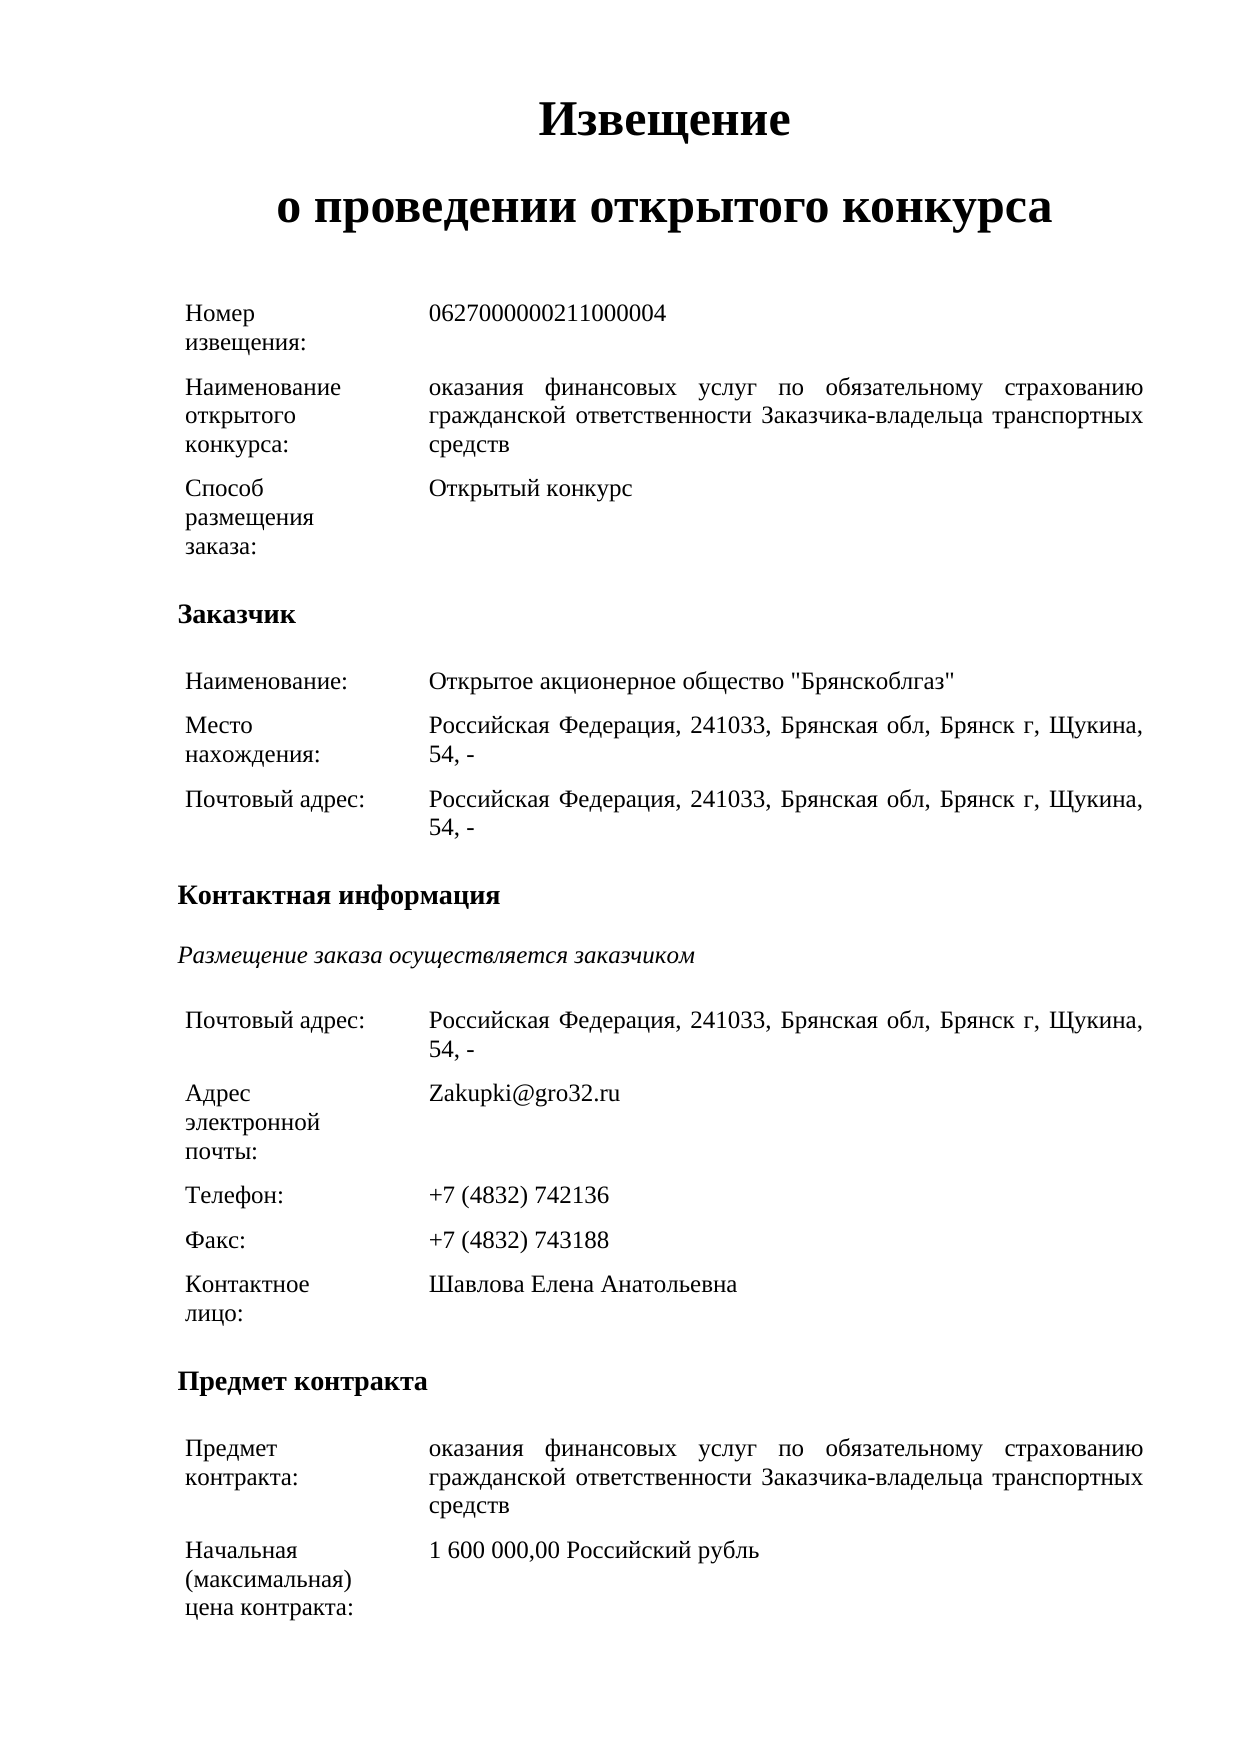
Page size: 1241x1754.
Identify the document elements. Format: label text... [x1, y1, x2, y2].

text Контактная информация [177, 878, 1152, 911]
table_cell Шавлова Елена Анатольевна [421, 1261, 1152, 1334]
table_cell Zakupki@gro32.ru [421, 1071, 1152, 1173]
table_cell 1 600 000,00 Российский рубль [421, 1527, 1152, 1629]
text Заказчик [177, 597, 1152, 629]
table_cell Наименование открытого конкурса: [177, 364, 421, 466]
table_header Почтовый адрес: [177, 998, 421, 1071]
table_cell Адрес электронной почты: [177, 1071, 421, 1173]
table_cell Почтовый адрес: [177, 776, 421, 849]
table_header оказания финансовых услуг по обязательному страхованию гражданской ответственности Заказчика-владельца транспортных средств [421, 1425, 1152, 1527]
table_cell Место нахождения: [177, 703, 421, 776]
table_header 0627000000211000004 [421, 291, 1152, 364]
table_cell Факс: [177, 1217, 421, 1261]
table_cell +7 (4832) 743188 [421, 1217, 1152, 1261]
text Предмет контракта [177, 1364, 1152, 1396]
table_cell Российская Федерация, 241033, Брянская обл, Брянск г, Щукина, 54, - [421, 703, 1152, 776]
table_cell Начальная (максимальная) цена контракта: [177, 1527, 421, 1629]
table_cell Телефон: [177, 1173, 421, 1217]
table_cell Открытый конкурс [421, 466, 1152, 568]
table_cell оказания финансовых услуг по обязательному страхованию гражданской ответственности Заказчика-владельца транспортных средств [421, 364, 1152, 466]
text Извещение [177, 89, 1152, 146]
table_header Открытое акционерное общество "Брянскоблгаз" [421, 658, 1152, 703]
text Размещение заказа осуществляется заказчиком [177, 940, 1152, 968]
table_cell Способ размещения заказа: [177, 466, 421, 568]
table_header Наименование: [177, 658, 421, 703]
table_cell Российская Федерация, 241033, Брянская обл, Брянск г, Щукина, 54, - [421, 776, 1152, 849]
table_header Российская Федерация, 241033, Брянская обл, Брянск г, Щукина, 54, - [421, 998, 1152, 1071]
table_header Предмет контракта: [177, 1425, 421, 1527]
table_cell +7 (4832) 742136 [421, 1173, 1152, 1217]
text о проведении открытого конкурса [177, 175, 1152, 233]
table_cell Контактное лицо: [177, 1261, 421, 1334]
table_header Номер извещения: [177, 291, 421, 364]
